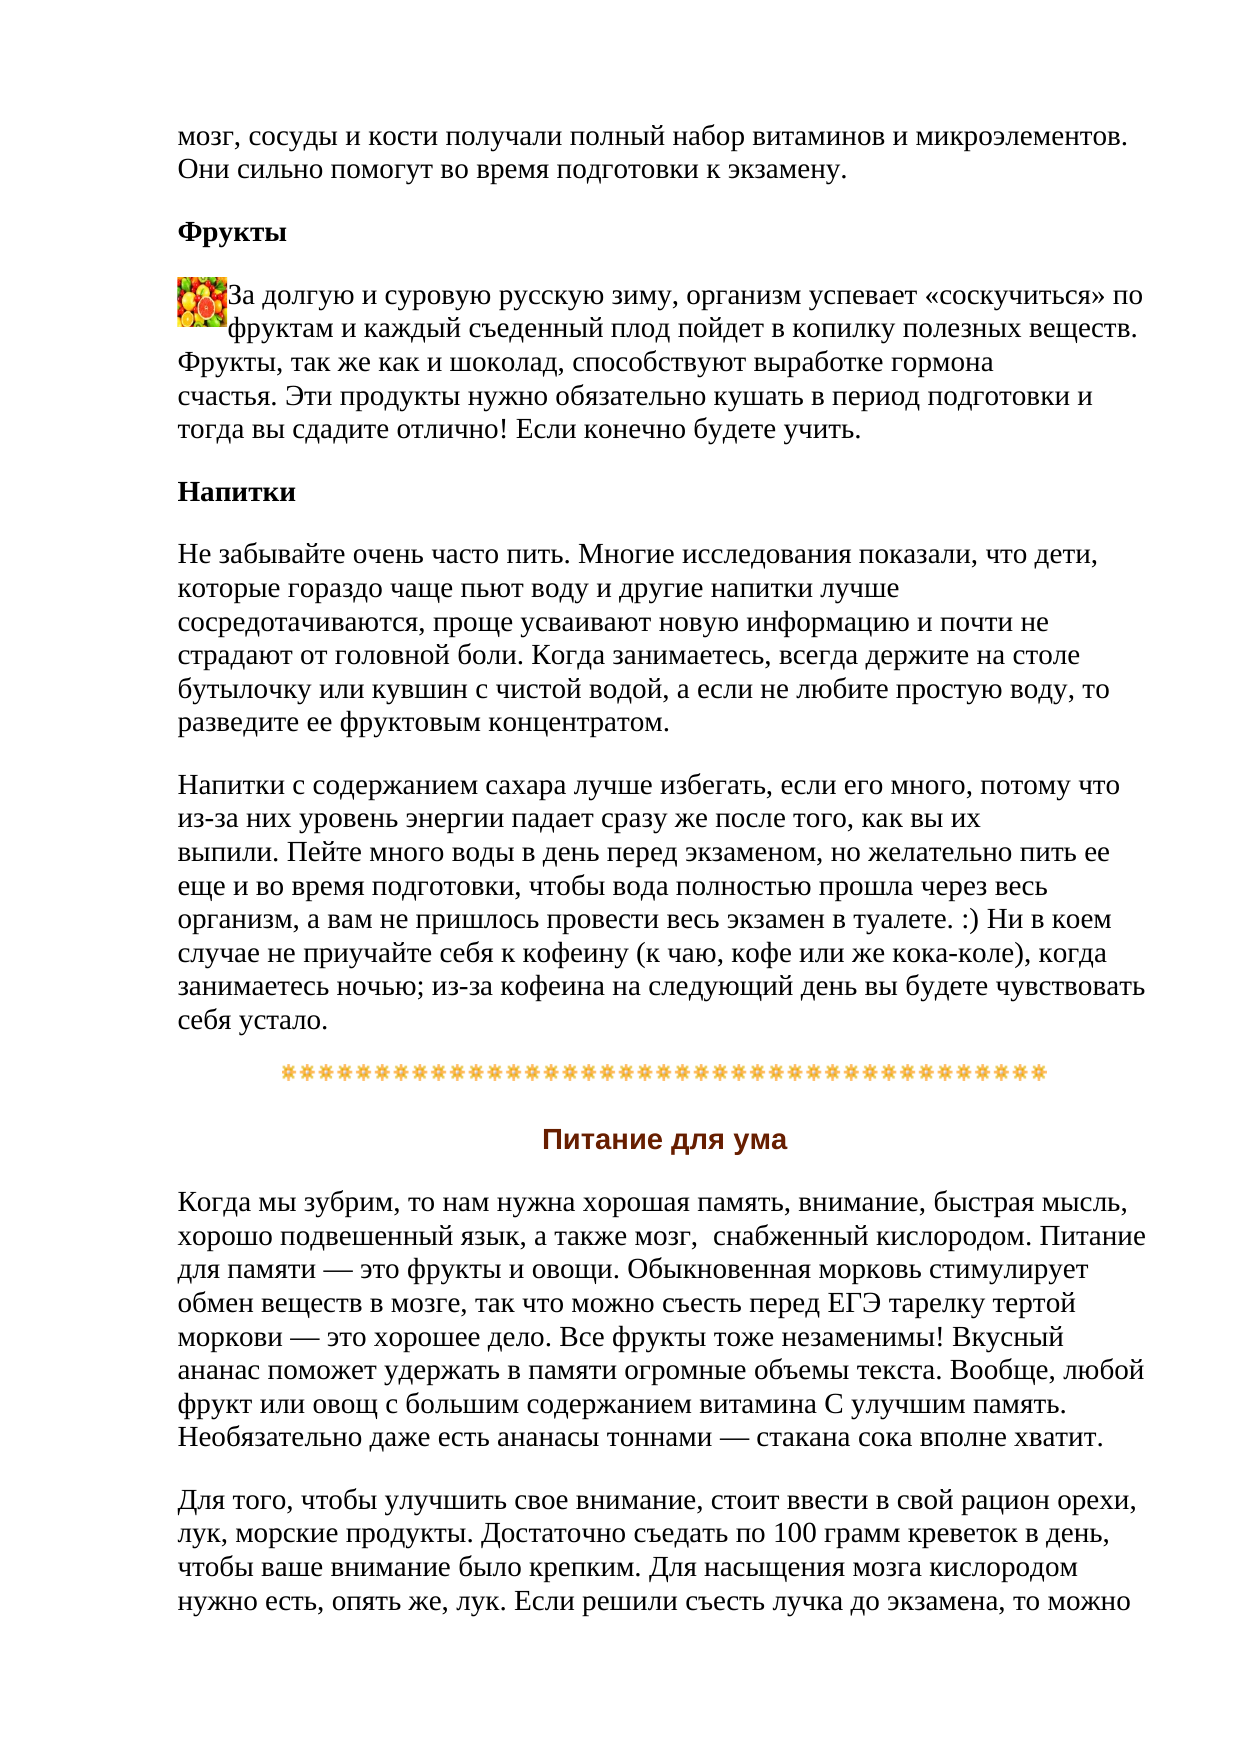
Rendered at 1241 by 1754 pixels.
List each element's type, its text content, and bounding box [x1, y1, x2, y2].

picture [177, 277, 228, 327]
text За долгую и суровую русскую зиму, организм успевает «соскучиться» по фруктам и каждый съеденный плод пойдет в копилку полезных веществ. Фрукты, так же как и шоколад, способствуют выработке гормона счастья. Эти продукты нужно обязательно кушать в период подготовки и тогда вы сдадите отлично! Если конечно будете учить. [177, 277, 1152, 445]
text Фрукты [177, 214, 1152, 248]
text Напитки [177, 474, 1152, 507]
text Не забывайте очень часто пить. Многие исследования показали, что дети, которые гораздо чаще пьют воду и другие напитки лучше сосредотачиваются, проще усваивают новую информацию и почти не страдают от головной боли. Когда занимаетесь, всегда держите на столе бутылочку или кувшин с чистой водой, а если не любите простую воду, то разведите ее фруктовым концентратом. [177, 537, 1152, 738]
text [177, 118, 1152, 185]
text Питание для ума [177, 1122, 1152, 1155]
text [177, 1482, 1152, 1616]
picture [282, 1064, 1047, 1081]
text Напитки с содержанием сахара лучше избегать, если его много, потому что из-за них уровень энергии падает сразу же после того, как вы их выпили. Пейте много воды в день перед экзаменом, но желательно пить ее еще и во время подготовки, чтобы вода полностью прошла через весь организм, а вам не пришлось провести весь экзамен в туалете. :) Ни в коем случае не приучайте себя к кофеину (к чаю, кофе или же кока-коле), когда занимаетесь ночью; из-за кофеина на следующий день вы будете чувствовать себя устало. [177, 767, 1152, 1035]
text Когда мы зубрим, то нам нужна хорошая память, внимание, быстрая мысль, хорошо подвешенный язык, а также мозг, снабженный кислородом. Питание для памяти — это фрукты и овощи. Обыкновенная морковь стимулирует обмен веществ в мозге, так что можно съесть перед ЕГЭ тарелку тертой моркови — это хорошее дело. Все фрукты тоже незаменимы! Вкусный ананас поможет удержать в памяти огромные объемы текста. Вообще, любой фрукт или овощ с большим содержанием витамина C улучшим память. Необязательно даже есть ананасы тоннами — стакана сока вполне хватит. [177, 1184, 1152, 1453]
